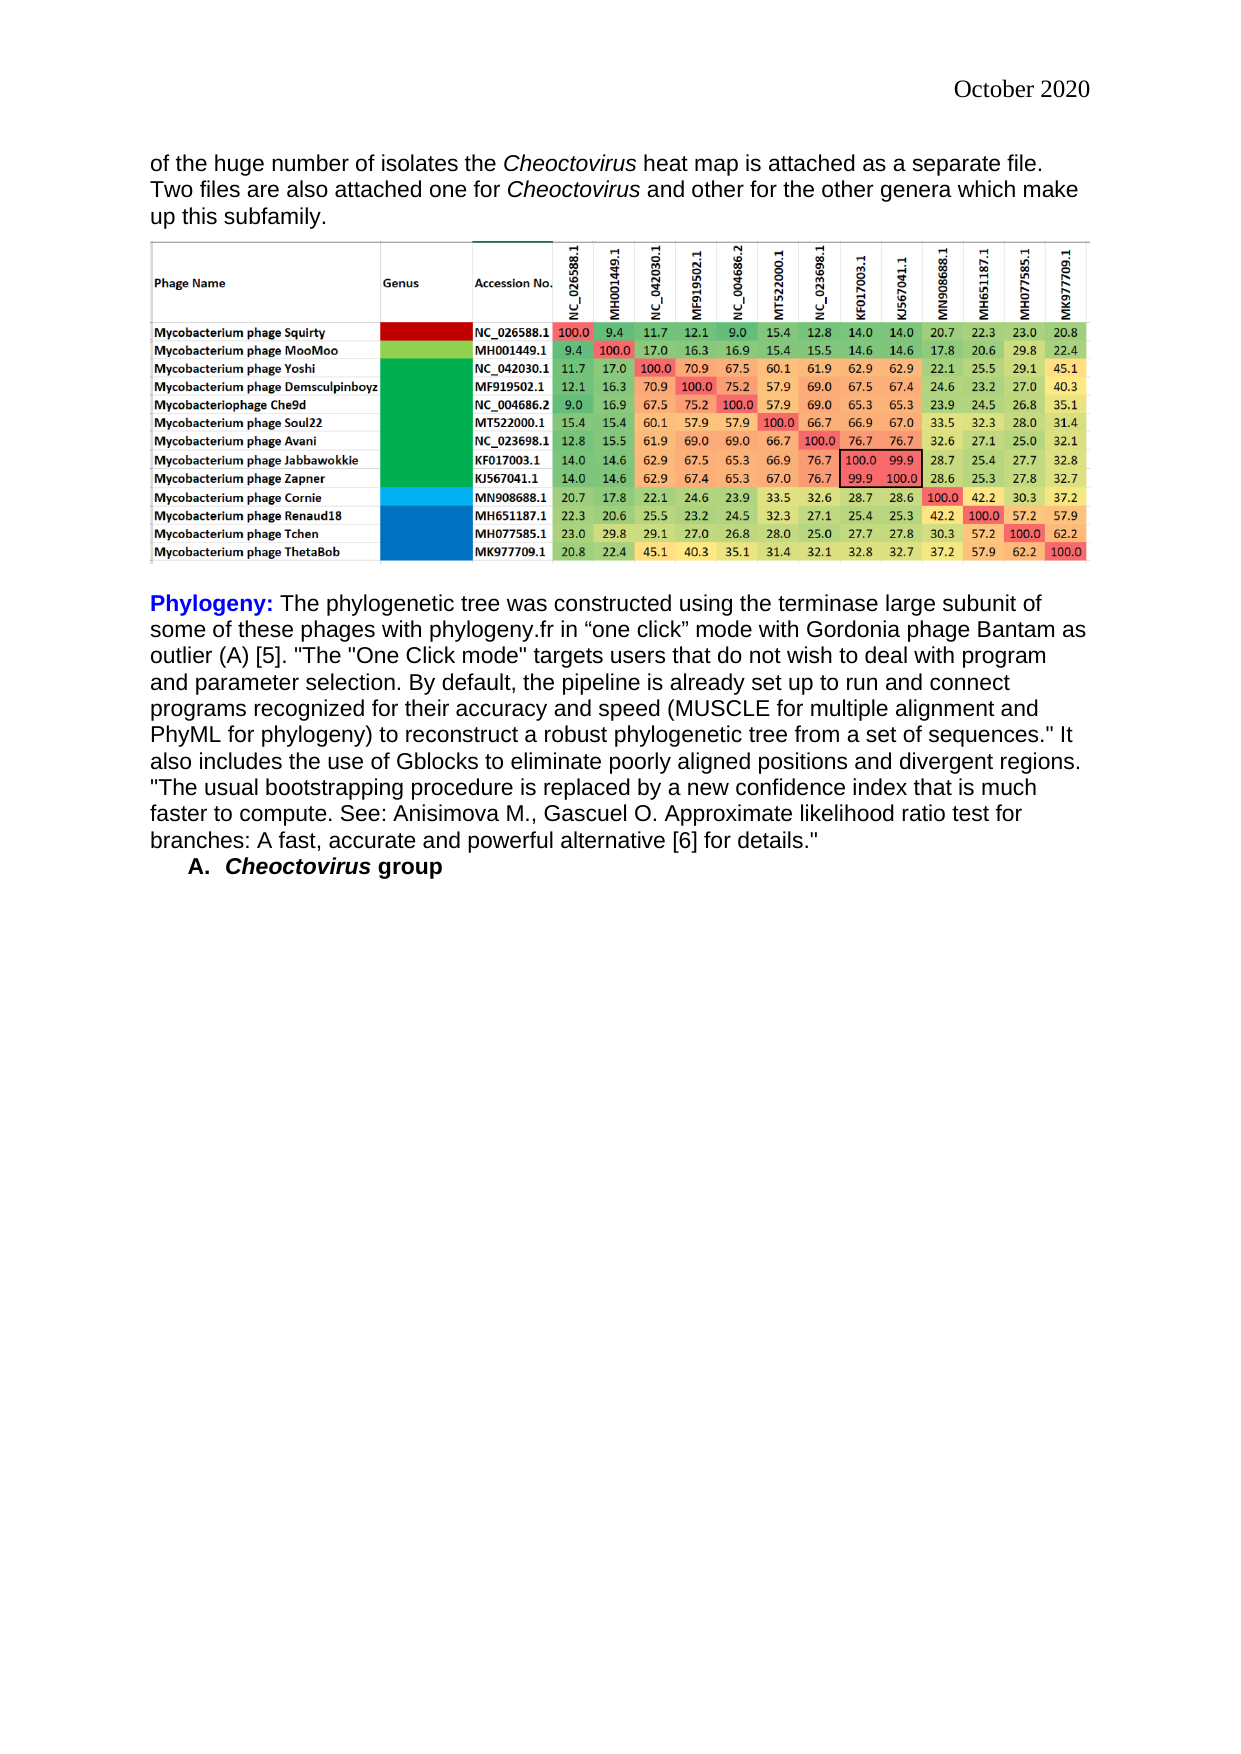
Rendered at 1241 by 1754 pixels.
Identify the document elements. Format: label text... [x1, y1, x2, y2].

text Phylogeny: The phylogenetic tree was constructed using the terminase large subunit of some of these phages with phylogeny.fr in “one click” mode with Gordonia phage Bantam as outlier (A) [5]. "The "One Click mode" targets users that do not wish to deal with program and parameter selection. By default, the pipeline is already set up to run and connect programs recognized for their accuracy and speed (MUSCLE for multiple alignment and PhyML for phylogeny) to reconstruct a robust phylogenetic tree from a set of sequences." It also includes the use of Gblocks to eliminate poorly aligned positions and divergent regions. "The usual bootstrapping procedure is replaced by a new confidence index that is much faster to compute. See: Anisimova M., Gascuel O. Approximate likelihood ratio test for branches: A fast, accurate and powerful alternative [6] for details." [150, 589, 1090, 853]
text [150, 150, 1090, 229]
picture [150, 241, 1091, 564]
list Cheoctovirus group [187, 853, 1090, 908]
